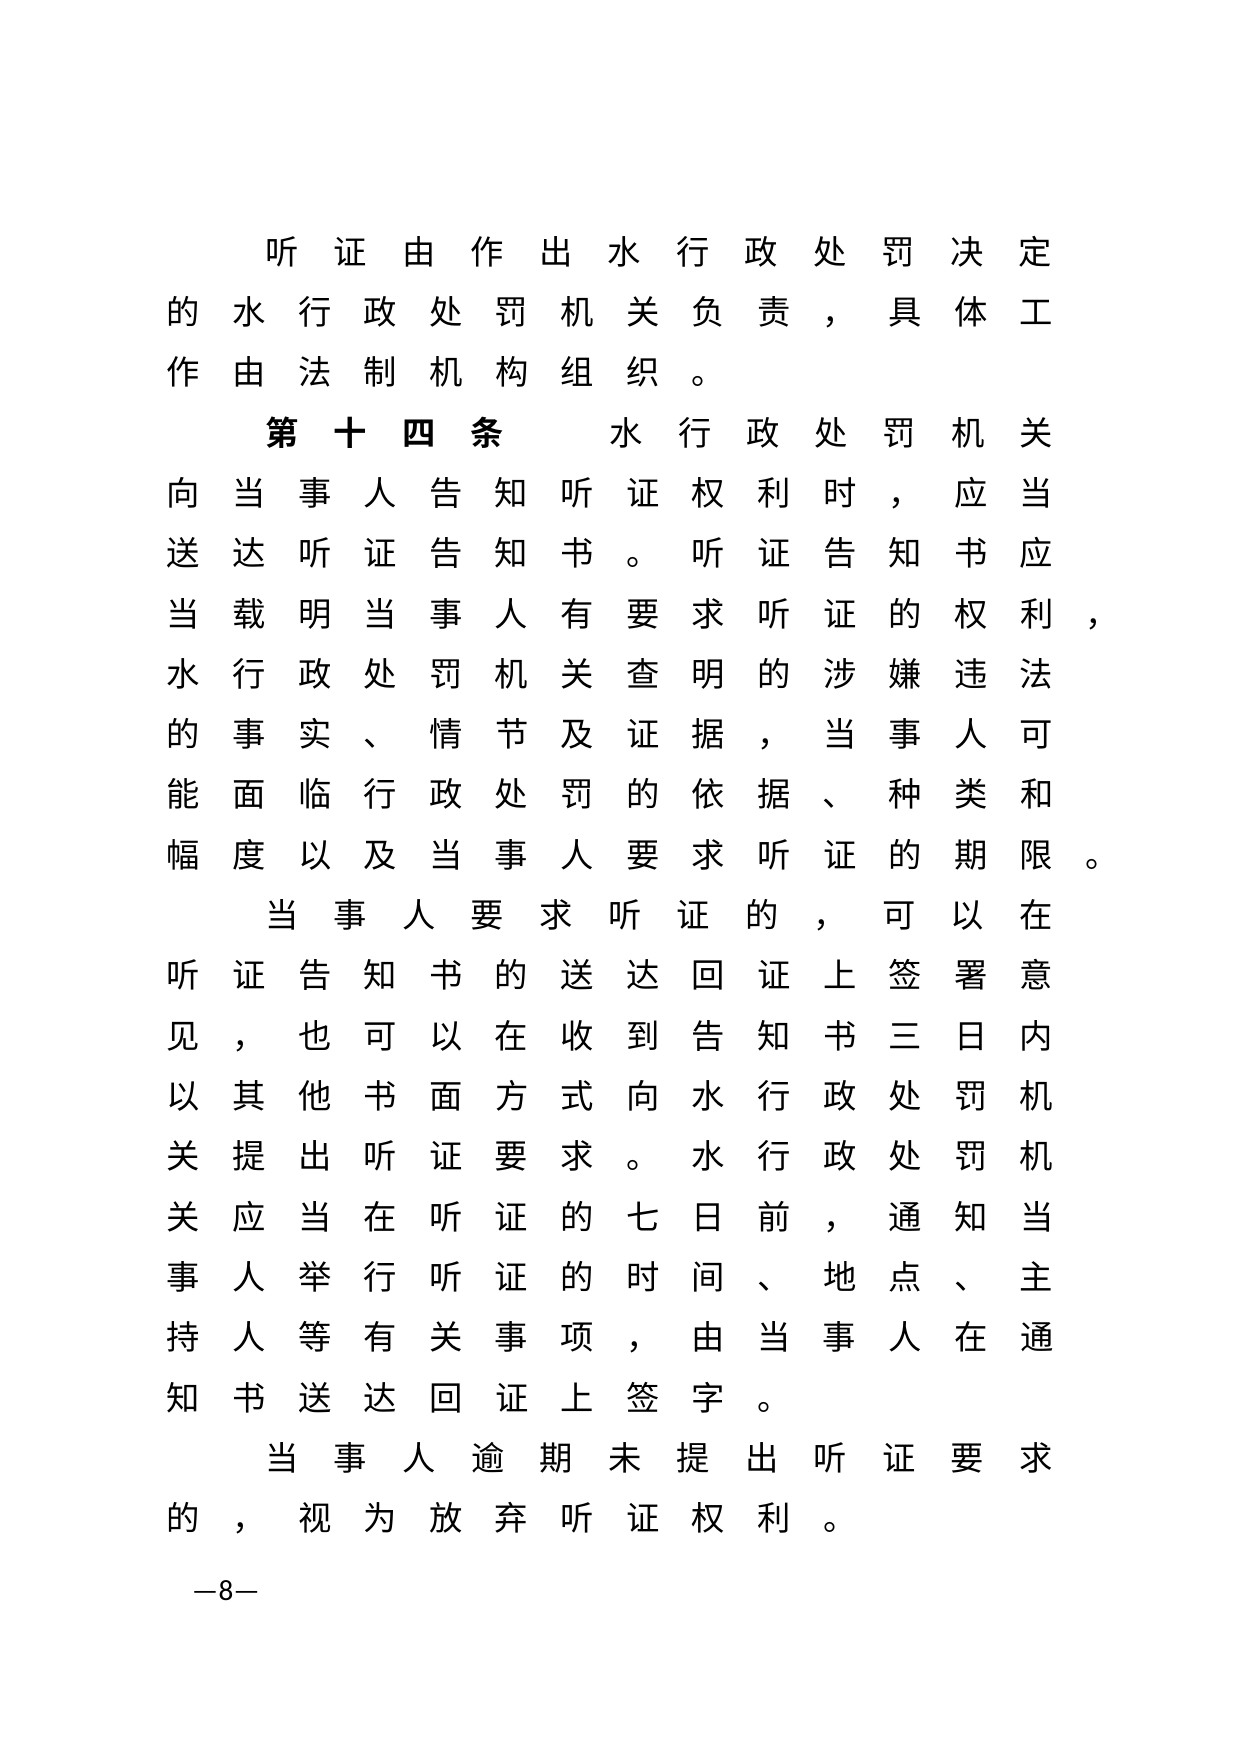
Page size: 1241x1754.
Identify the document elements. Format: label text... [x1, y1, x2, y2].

text 当事人逾期未提出听证要求的，视为放弃听证权利。 [167, 1426, 1085, 1546]
text 听证由作出水行政处罚决定的水行政处罚机关负责，具体工作由法制机构组织。 [167, 219, 1085, 400]
text 第十四条 水行政处罚机关向当事人告知听证权利时，应当送达听证告知书。听证告知书应当载明当事人有要求听证的权利，水行政处罚机关查明的涉嫌违法的事实、情节及证据，当事人可能面临行政处罚的依据、种类和幅度以及当事人要求听证的期限。 [167, 400, 1085, 883]
text 当事人要求听证的，可以在听证告知书的送达回证上签署意见，也可以在收到告知书三日内以其他书面方式向水行政处罚机关提出听证要求。水行政处罚机关应当在听证的七日前，通知当事人举行听证的时间、地点、主持人等有关事项，由当事人在通知书送达回证上签字。 [167, 883, 1085, 1426]
